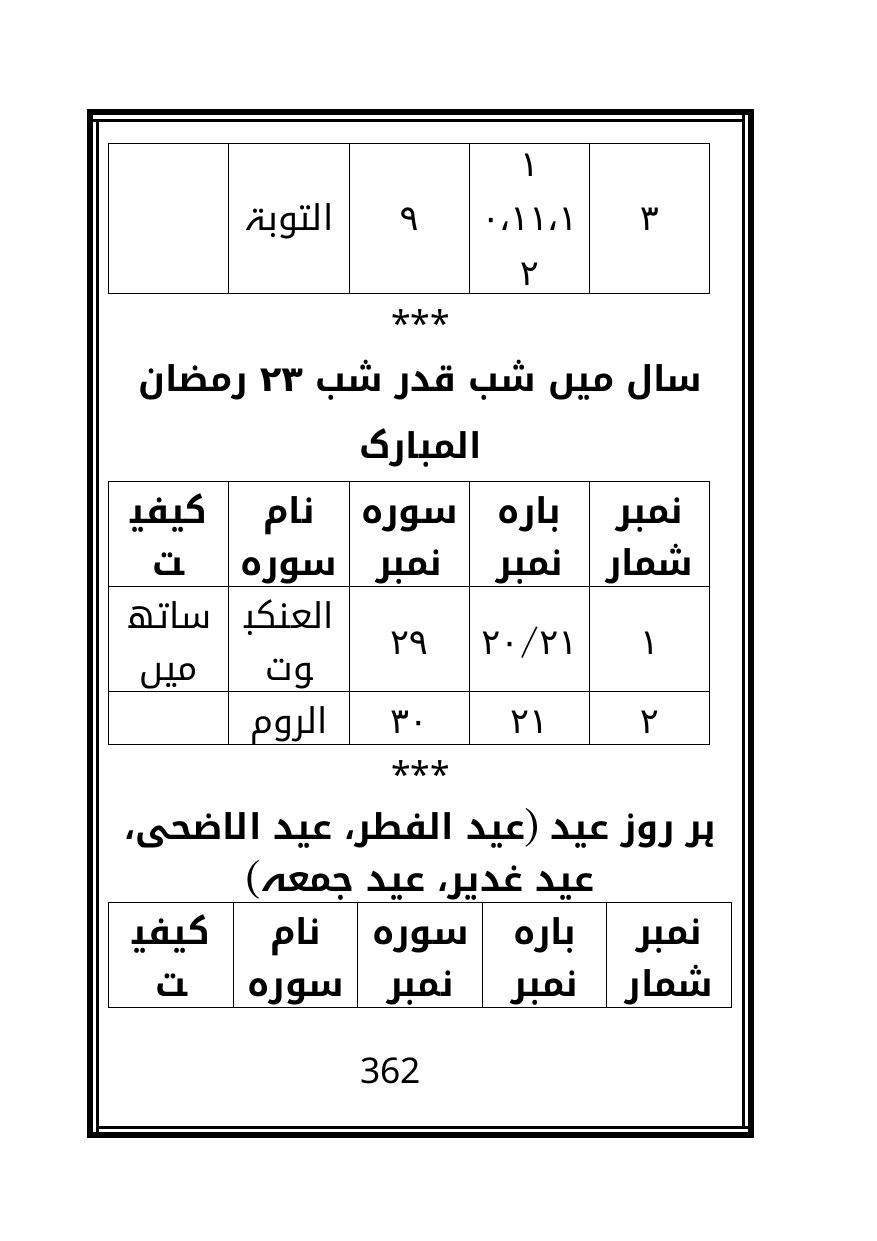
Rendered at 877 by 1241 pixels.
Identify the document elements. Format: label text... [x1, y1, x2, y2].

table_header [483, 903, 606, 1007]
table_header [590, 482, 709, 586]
text ٭٭٭ [120, 745, 721, 797]
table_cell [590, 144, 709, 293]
text ٭٭٭ [120, 294, 721, 346]
text سال میں شب قدر شب ۲۳ رمضان المبارک [120, 346, 721, 481]
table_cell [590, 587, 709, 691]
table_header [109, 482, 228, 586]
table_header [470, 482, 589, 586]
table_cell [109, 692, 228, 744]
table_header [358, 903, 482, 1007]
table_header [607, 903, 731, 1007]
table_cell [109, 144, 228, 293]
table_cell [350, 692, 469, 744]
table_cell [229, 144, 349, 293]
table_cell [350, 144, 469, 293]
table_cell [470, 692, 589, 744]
text ہر روز عید (عید الفطر، عید الاضحی، عید غدیر، عید جمعہ) [120, 797, 721, 902]
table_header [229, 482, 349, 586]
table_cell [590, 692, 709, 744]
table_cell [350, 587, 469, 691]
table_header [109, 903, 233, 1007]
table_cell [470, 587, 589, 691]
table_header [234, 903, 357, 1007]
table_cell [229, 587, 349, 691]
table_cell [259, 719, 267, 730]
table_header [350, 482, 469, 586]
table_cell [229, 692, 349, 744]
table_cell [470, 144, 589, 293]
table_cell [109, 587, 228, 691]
